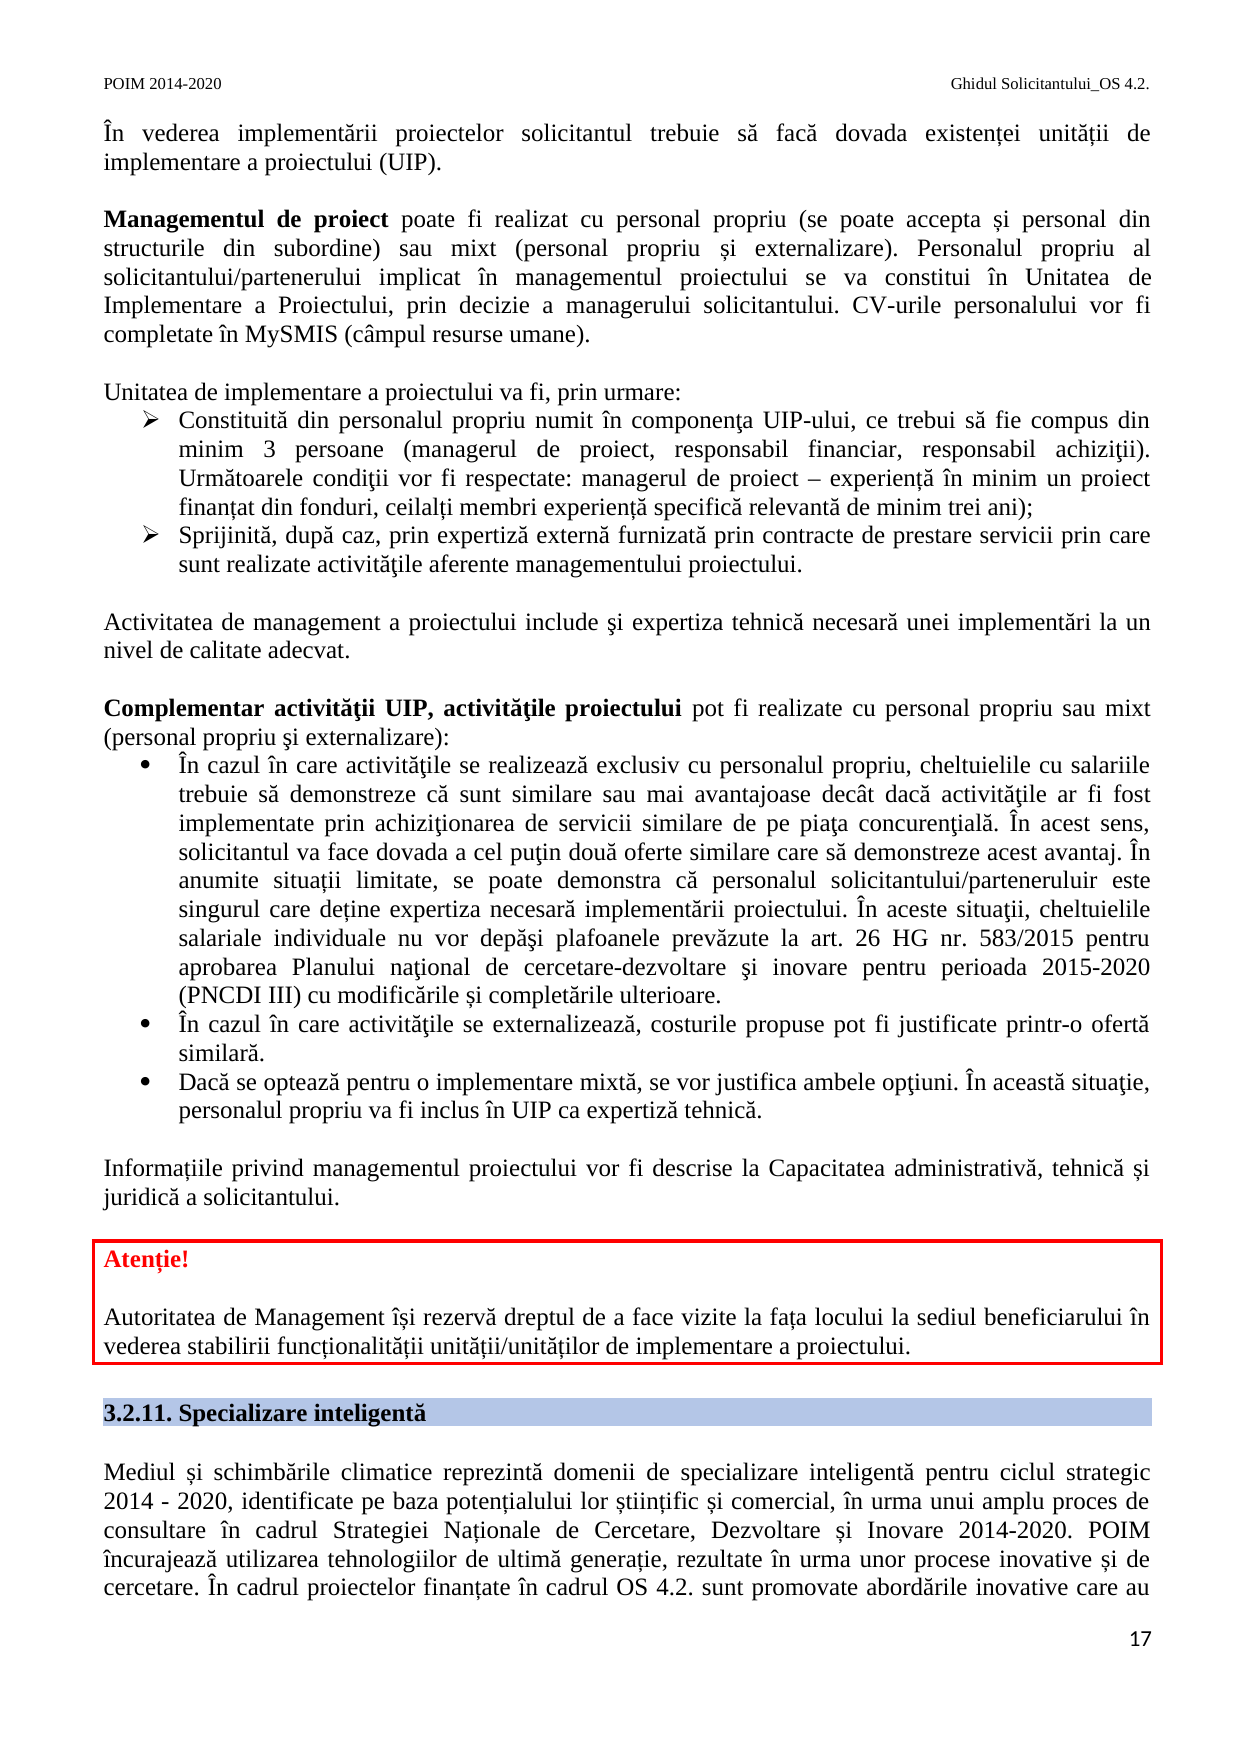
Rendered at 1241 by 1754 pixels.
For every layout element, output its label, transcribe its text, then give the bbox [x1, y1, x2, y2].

list Dacă se optează pentru o implementare mixtă, se vor justifica ambele opţiuni. În această situaţie, personalul propriu va fi inclus în UIP ca expertiză tehnică. [141, 1067, 1152, 1124]
text În vederea implementării proiectelor solicitantul trebuie să facă dovada existenței unității de implementare a proiectului (UIP). [103, 118, 1152, 176]
subtitle 3.2.11. Specializare inteligentă [103, 1398, 1152, 1426]
list Sprijinită, după caz, prin expertiză externă furnizată prin contracte de prestare servicii prin care sunt realizate activităţile aferente managementului proiectului. [141, 521, 1152, 578]
list În cazul în care activităţile se realizează exclusiv cu personalul propriu, cheltuielile cu salariile trebuie să demonstreze că sunt similare sau mai avantajoase decât dacă activităţile ar fi fost implementate prin achiziţionarea de servicii similare de pe piaţa concurenţială. În acest sens, solicitantul va face dovada a cel puţin două oferte similare care să demonstreze acest avantaj. În anumite situații limitate, se poate demonstra că personalul solicitantului/parteneruluir este singurul care deține expertiza necesară implementării proiectului. În aceste situaţii, cheltuielile salariale individuale nu vor depăşi plafoanele prevăzute la art. 26 HG nr. 583/2015 pentru aprobarea Planului naţional de cercetare-dezvoltare şi inovare pentru perioada 2015-2020 (PNCDI III) cu modificările și completările ulterioare. [141, 751, 1152, 1009]
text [103, 1457, 1152, 1601]
list În cazul în care activităţile se externalizează, costurile propuse pot fi justificate printr-o ofertă similară. [141, 1009, 1152, 1067]
list Constituită din personalul propriu numit în componenţa UIP-ului, ce trebui să fie compus din minim 3 persoane (managerul de proiect, responsabil financiar, responsabil achiziţii). Următoarele condiţii vor fi respectate: managerul de proiect – experiență în minim un proiect finanțat din fonduri, ceilalți membri experiență specifică relevantă de minim trei ani); [141, 406, 1152, 521]
text Atenție! [95, 1243, 1160, 1273]
text Managementul de proiect poate fi realizat cu personal propriu (se poate accepta și personal din structurile din subordine) sau mixt (personal propriu și externalizare). Personalul propriu al solicitantului/partenerului implicat în managementul proiectului se va constitui în Unitatea de Implementare a Proiectului, prin decizie a managerului solicitantului. CV-urile personalului vor fi completate în MySMIS (câmpul resurse umane). [103, 204, 1152, 348]
text Activitatea de management a proiectului include şi expertiza tehnică necesară unei implementări la un nivel de calitate adecvat. [103, 607, 1152, 664]
text Complementar activităţii UIP, activităţile proiectului pot fi realizate cu personal propriu sau mixt (personal propriu şi externalizare): [103, 693, 1152, 751]
text Unitatea de implementare a proiectului va fi, prin urmare: [103, 377, 1152, 406]
text Autoritatea de Management își rezervă dreptul de a face vizite la fața locului la sediul beneficiarului în vederea stabilirii funcționalității unității/unităților de implementare a proiectului. [95, 1297, 1160, 1362]
text Informațiile privind managementul proiectului vor fi descrise la Capacitatea administrativă, tehnică și juridică a solicitantului. [103, 1153, 1152, 1211]
